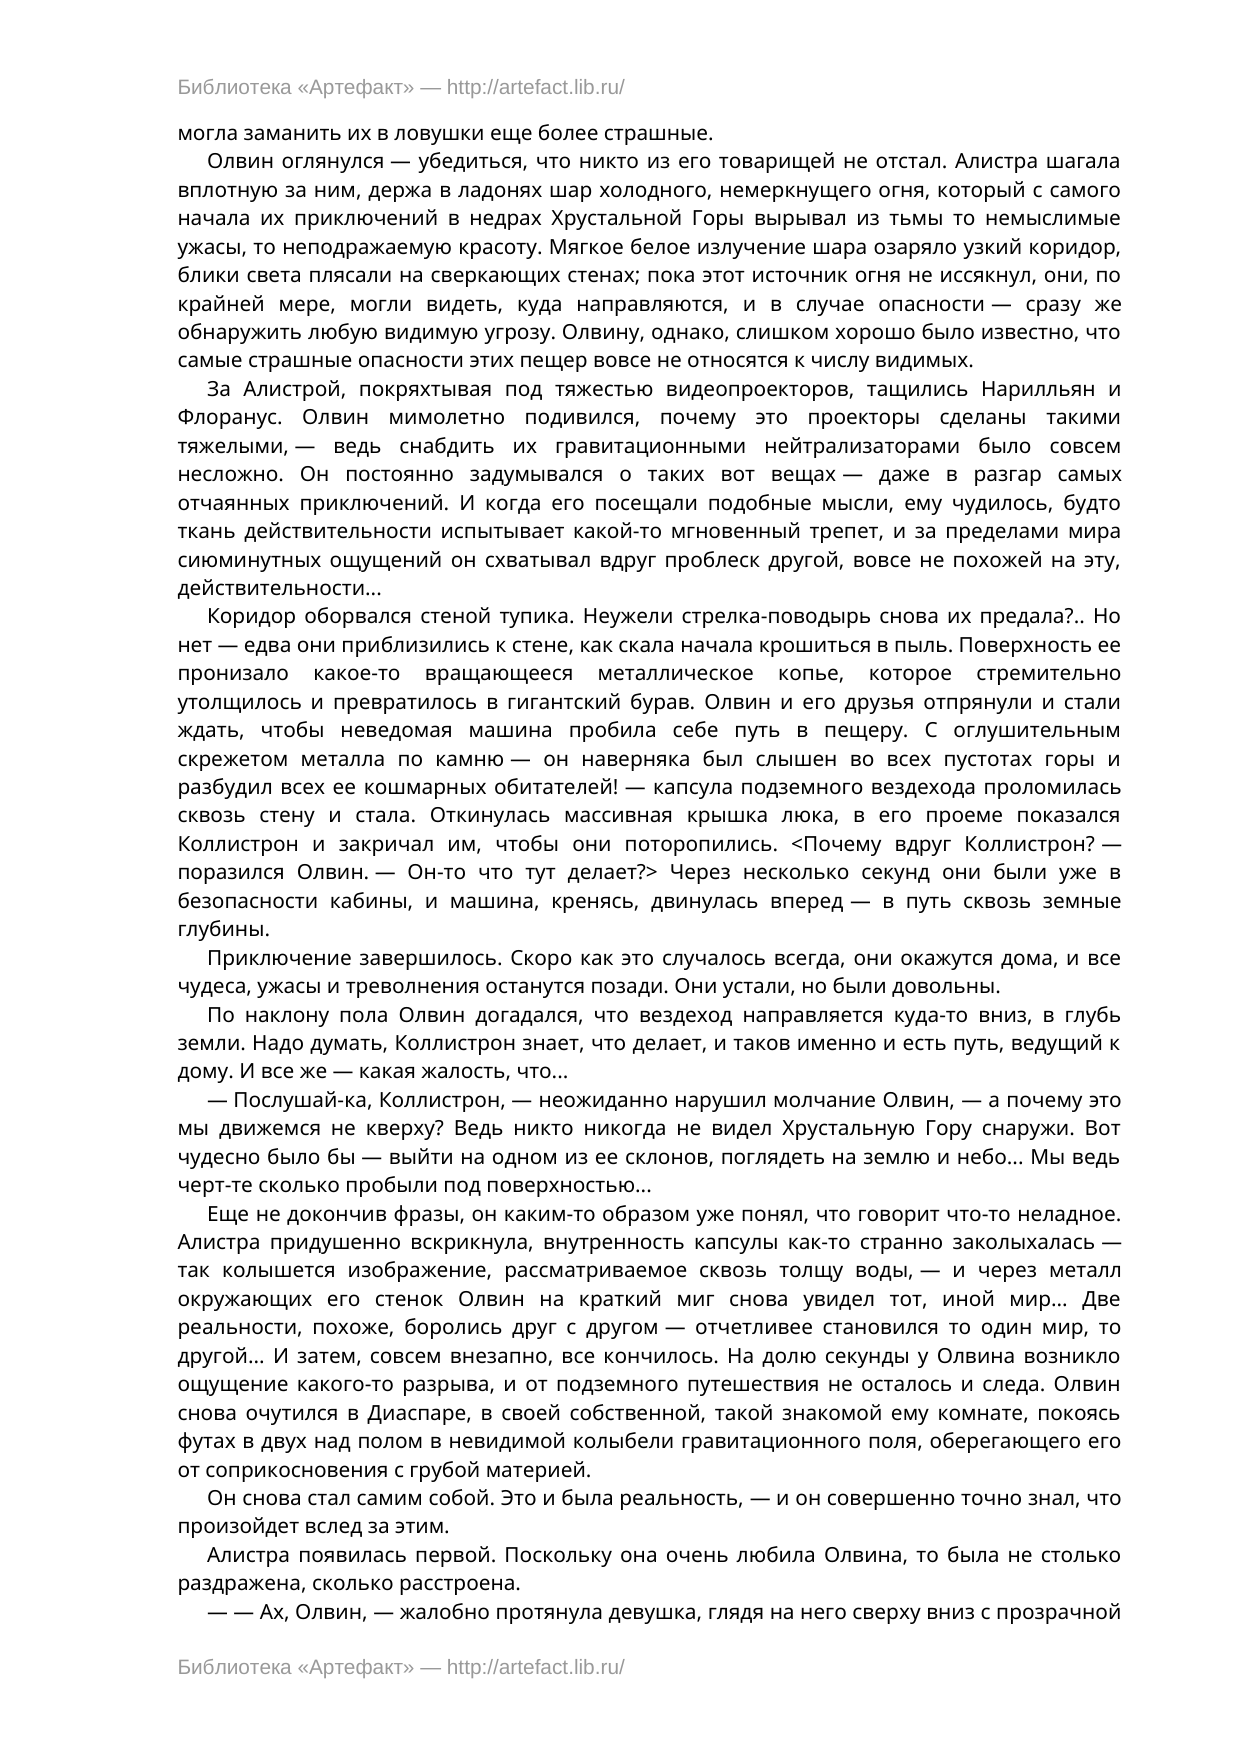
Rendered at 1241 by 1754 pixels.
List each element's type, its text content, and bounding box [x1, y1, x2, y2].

text Алистра появилась первой. Поскольку она очень любила Олвина, то была не столько раздражена, сколько расстроена. [177, 1540, 1122, 1597]
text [177, 118, 1122, 147]
text Он снова стал самим собой. Это и была реальность, — и он совершенно точно знал, что произойдет вслед за этим. [177, 1483, 1122, 1540]
text За Алистрой, покряхтывая под тяжестью видеопроекторов, тащились Нарилльян и Флоранус. Олвин мимолетно подивился, почему это проекторы сделаны такими тяжелыми, — ведь снабдить их гравитационными нейтрализаторами было совсем несложно. Он постоянно задумывался о таких вот вещах — даже в разгар самых отчаянных приключений. И когда его посещали подобные мысли, ему чудилось, будто ткань действительности испытывает какой-то мгновенный трепет, и за пределами мира сиюминутных ощущений он схватывал вдруг проблеск другой, вовсе не похожей на эту, действительности... [177, 374, 1122, 602]
text Еще не докончив фразы, он каким-то образом уже понял, что говорит что-то неладное. Алистра придушенно вскрикнула, внутренность капсулы как-то странно заколыхалась — так колышется изображение, рассматриваемое сквозь толщу воды, — и через металл окружающих его стенок Олвин на краткий миг снова увидел тот, иной мир... Две реальности, похоже, боролись друг с другом — отчетливее становился то один мир, то другой... И затем, совсем внезапно, все кончилось. На долю секунды у Олвина возникло ощущение какого-то разрыва, и от подземного путешествия не осталось и следа. Олвин снова очутился в Диаспаре, в своей собственной, такой знакомой ему комнате, покоясь футах в двух над полом в невидимой колыбели гравитационного поля, оберегающего его от соприкосновения с грубой материей. [177, 1199, 1122, 1483]
text Олвин оглянулся — убедиться, что никто из его товарищей не отстал. Алистра шагала вплотную за ним, держа в ладонях шар холодного, немеркнущего огня, который с самого начала их приключений в недрах Хрустальной Горы вырывал из тьмы то немыслимые ужасы, то неподражаемую красоту. Мягкое белое излучение шара озаряло узкий коридор, блики света плясали на сверкающих стенах; пока этот источник огня не иссякнул, они, по крайней мере, могли видеть, куда направляются, и в случае опасности — сразу же обнаружить любую видимую угрозу. Олвину, однако, слишком хорошо было известно, что самые страшные опасности этих пещер вовсе не относятся к числу видимых. [177, 147, 1122, 374]
text — Послушай-ка, Коллистрон, — неожиданно нарушил молчание Олвин, — а почему это мы движемся не кверху? Ведь никто никогда не видел Хрустальную Гору снаружи. Вот чудесно было бы — выйти на одном из ее склонов, поглядеть на землю и небо... Мы ведь черт-те сколько пробыли под поверхностью... [177, 1085, 1122, 1199]
text Коридор оборвался стеной тупика. Неужели стрелка-поводырь снова их предала?.. Но нет — едва они приблизились к стене, как скала начала крошиться в пыль. Поверхность ее пронизало какое-то вращающееся металлическое копье, которое стремительно утолщилось и превратилось в гигантский бурав. Олвин и его друзья отпрянули и стали ждать, чтобы неведомая машина пробила себе путь в пещеру. С оглушительным скрежетом металла по камню — он наверняка был слышен во всех пустотах горы и разбудил всех ее кошмарных обитателей! — капсула подземного вездехода проломилась сквозь стену и стала. Откинулась массивная крышка люка, в его проеме показался Коллистрон и закричал им, чтобы они поторопились. <Почему вдруг Коллистрон? — поразился Олвин. — Он-то что тут делает?> Через несколько секунд они были уже в безопасности кабины, и машина, кренясь, двинулась вперед — в путь сквозь земные глубины. [177, 602, 1122, 943]
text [177, 1597, 1122, 1625]
text Приключение завершилось. Скоро как это случалось всегда, они окажутся дома, и все чудеса, ужасы и треволнения останутся позади. Они устали, но были довольны. [177, 943, 1122, 1000]
text По наклону пола Олвин догадался, что вездеход направляется куда-то вниз, в глубь земли. Надо думать, Коллистрон знает, что делает, и таков именно и есть путь, ведущий к дому. И все же — какая жалость, что... [177, 1000, 1122, 1085]
